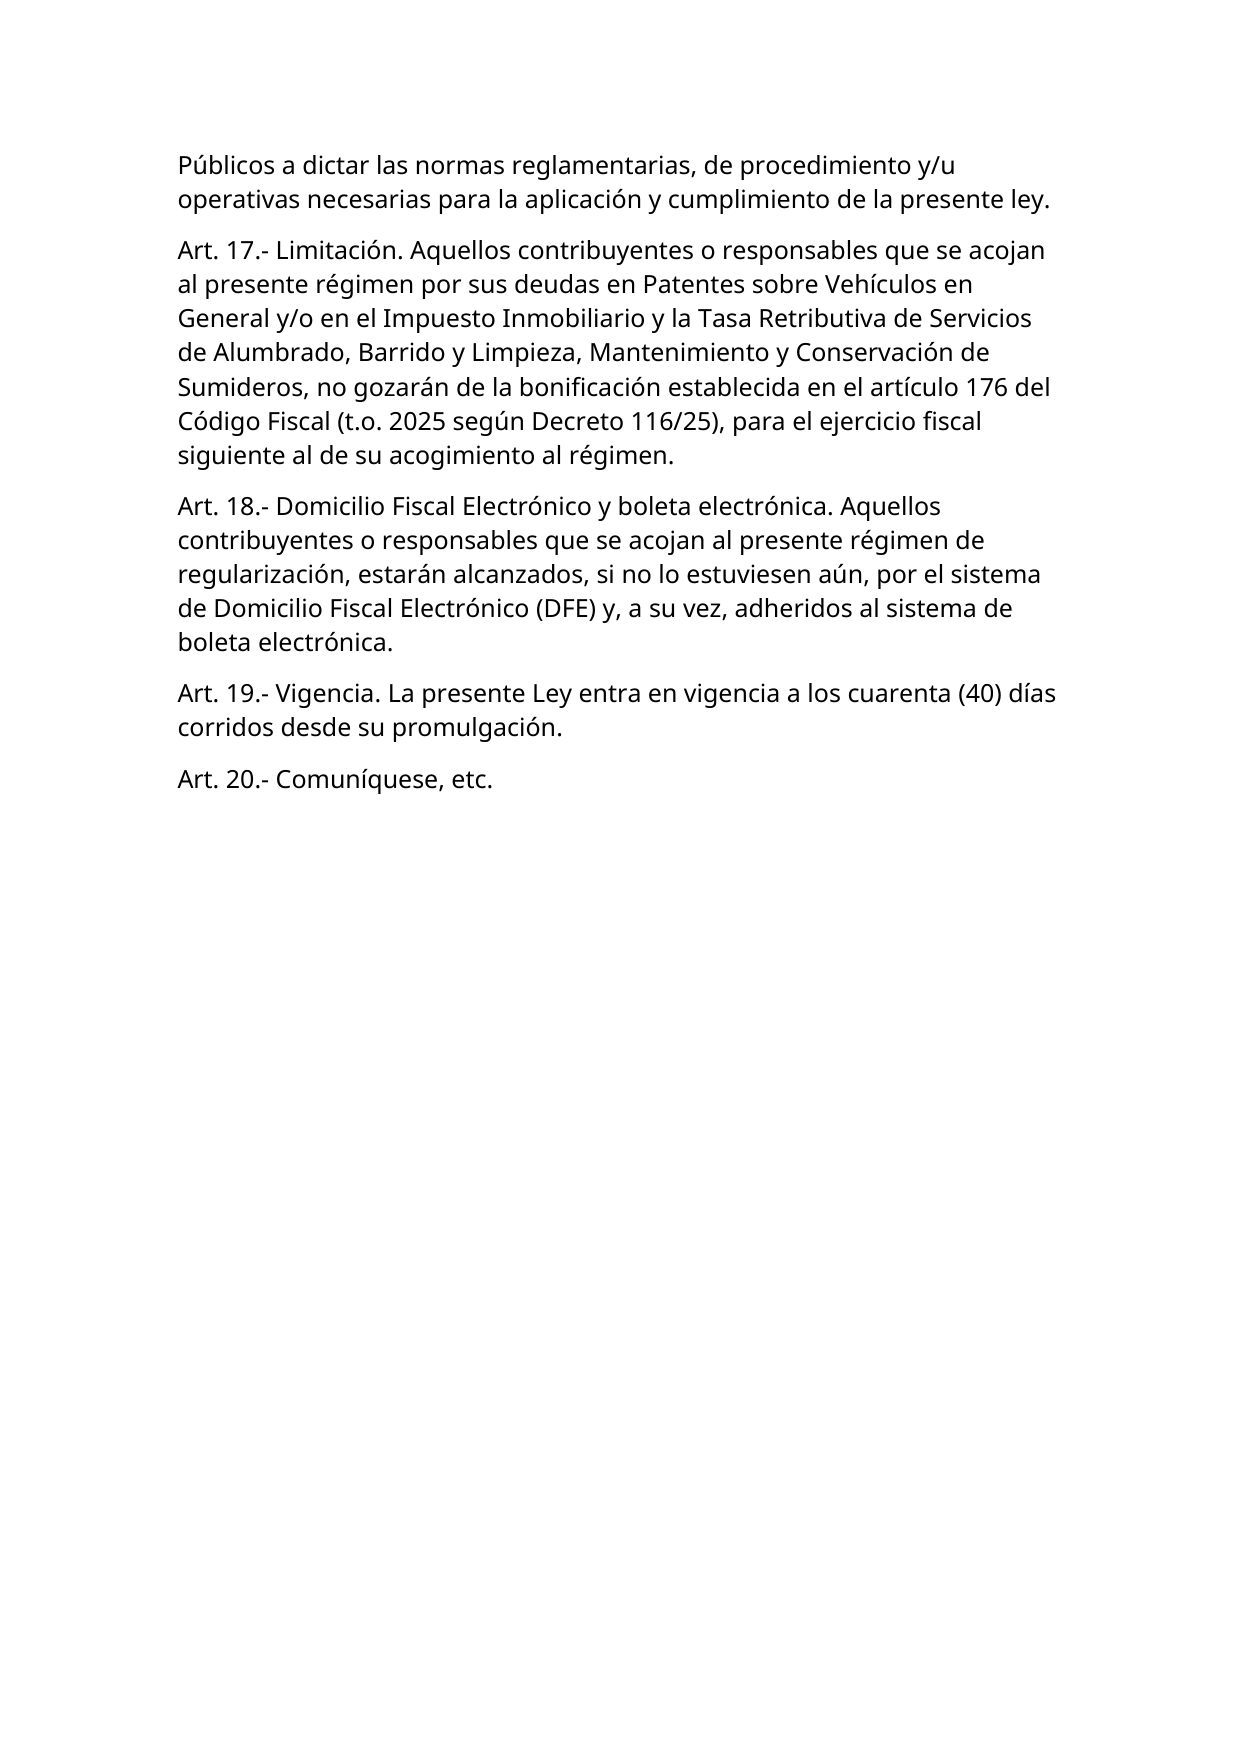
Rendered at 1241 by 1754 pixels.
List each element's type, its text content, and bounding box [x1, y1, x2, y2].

text Art. 17.- Limitación. Aquellos contribuyentes o responsables que se acojan al presente régimen por sus deudas en Patentes sobre Vehículos en General y/o en el Impuesto Inmobiliario y la Tasa Retributiva de Servicios de Alumbrado, Barrido y Limpieza, Mantenimiento y Conservación de Sumideros, no gozarán de la bonificación establecida en el artículo 176 del Código Fiscal (t.o. 2025 según Decreto 116/25), para el ejercicio fiscal siguiente al de su acogimiento al régimen. [177, 233, 1063, 471]
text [177, 148, 1063, 216]
text Art. 20.- Comuníquese, etc. [177, 761, 1063, 795]
text Art. 19.- Vigencia. La presente Ley entra en vigencia a los cuarenta (40) días corridos desde su promulgación. [177, 676, 1063, 744]
text Art. 18.- Domicilio Fiscal Electrónico y boleta electrónica. Aquellos contribuyentes o responsables que se acojan al presente régimen de regularización, estarán alcanzados, si no lo estuviesen aún, por el sistema de Domicilio Fiscal Electrónico (DFE) y, a su vez, adheridos al sistema de boleta electrónica. [177, 488, 1063, 659]
